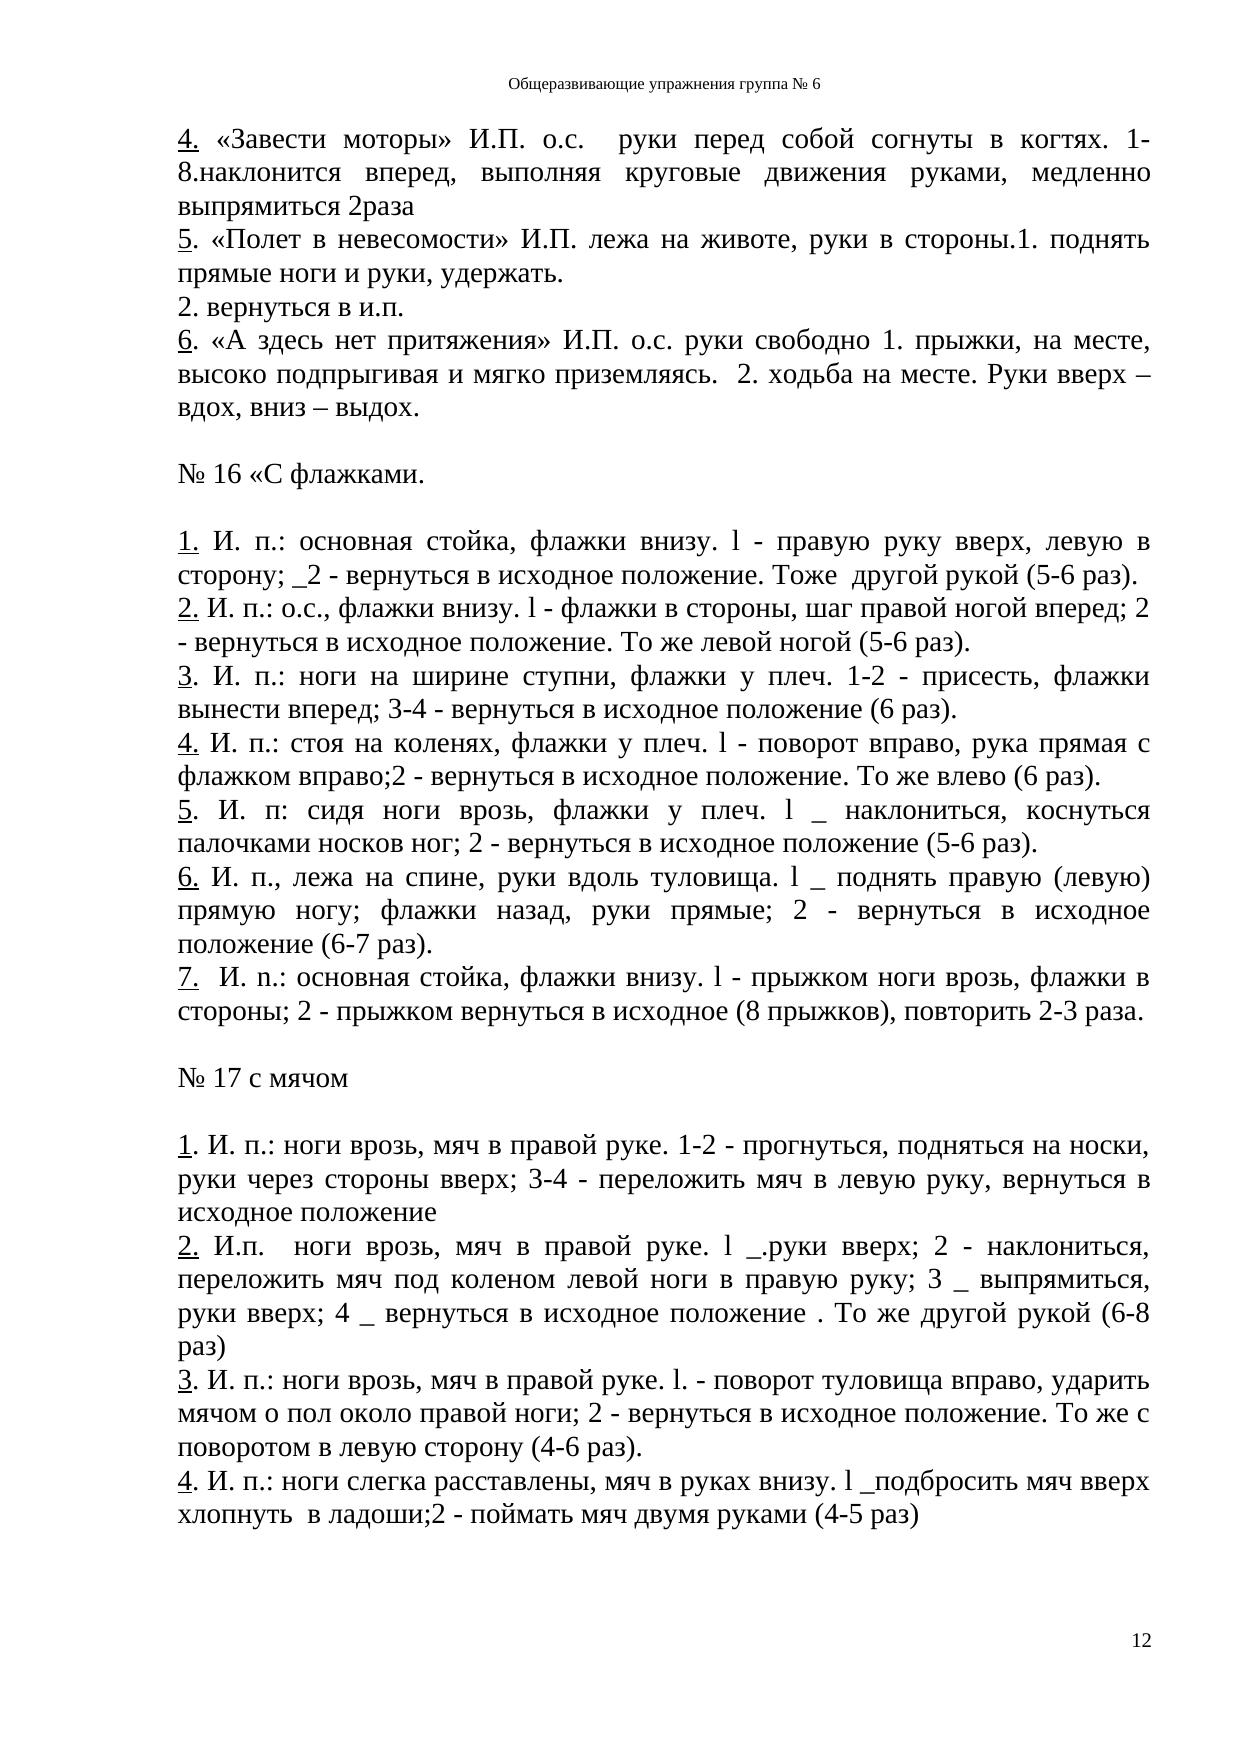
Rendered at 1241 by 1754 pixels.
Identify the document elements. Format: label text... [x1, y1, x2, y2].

text № 17 с мячом [177, 1060, 1152, 1094]
text 3. И. п.: ноги врозь, мяч в правой руке. l. - поворот туловища вправо, ударить мячом о пол около правой ноги; 2 - вернуться в исходное положение. То же с поворотом в левую сторону (4-6 раз). [177, 1362, 1152, 1463]
text 4. И. п.: ноги слегка расставлены, мяч в руках внизу. l _подбросить мяч вверх хлопнуть в ладоши;2 - поймать мяч двумя руками (4-5 раз) [177, 1463, 1152, 1530]
text 2. И.п. ноги врозь, мяч в правой руке. l _.руки вверх; 2 - наклониться, переложить мяч под коленом левой ноги в правую руку; 3 _ выпрямиться, руки вверх; 4 _ вернуться в исходное положение . То же другой рукой (6-8 раз) [177, 1228, 1152, 1362]
text 4. «Завести моторы» И.П. о.с. руки перед собой согнуты в когтях. 1-8.наклонится вперед, выполняя круговые движения руками, медленно выпрямиться 2раза [177, 121, 1152, 222]
text 5. И. п: сидя ноги врозь, флажки у плеч. l _ наклониться, коснуться палочками носков ног; 2 - вернуться в исходное положение (5-6 раз). [177, 792, 1152, 859]
text 5. «Полет в невесомости» И.П. лежа на животе, руки в стороны.1. поднять прямые ноги и руки, удержать. [177, 222, 1152, 289]
text 2. вернуться в и.п. [177, 289, 1152, 322]
text 1. И. п.: ноги врозь, мяч в правой руке. 1-2 - прогнуться, подняться на носки, руки через стороны вверх; 3-4 - переложить мяч в левую руку, вернуться в исходное положение [177, 1127, 1152, 1228]
text 3. И. п.: ноги на ширине ступни, флажки у плеч. 1-2 - присесть, флажки вынести вперед; 3-4 - вернуться в исходное положение (6 раз). [177, 658, 1152, 725]
text 6. «А здесь нет притяжения» И.П. о.с. руки свободно 1. прыжки, на месте, высоко подпрыгивая и мягко приземляясь. 2. ходьба на месте. Руки вверх – вдох, вниз – выдох. [177, 322, 1152, 423]
text 7. И. n.: основная стойка, флажки внизу. l - прыжком ноги врозь, флажки в стороны; 2 - прыжком вернуться в исходное (8 прыжков), повторить 2-3 раза. [177, 959, 1152, 1027]
text № 16 «С флажками. [177, 456, 1152, 490]
text 2. И. п.: о.с., флажки внизу. l - флажки в стороны, шаг правой ногой вперед; 2 - вернуться в исходное положение. То же левой ногой (5-6 раз). [177, 591, 1152, 658]
text 6. И. п., лежа на спине, руки вдоль туловища. l _ поднять правую (левую) прямую ногу; флажки назад, руки прямые; 2 - вернуться в исходное положение (6-7 раз). [177, 859, 1152, 959]
text 1. И. п.: основная стойка, флажки внизу. l - правую руку вверх, левую в сторону; _2 - вернуться в исходное положение. Тоже другой рукой (5-6 раз). [177, 523, 1152, 591]
text 4. И. п.: стоя на коленях, флажки у плеч. l - поворот вправо, рука прямая с флажком вправо;2 - вернуться в исходное положение. То же влево (6 раз). [177, 725, 1152, 792]
